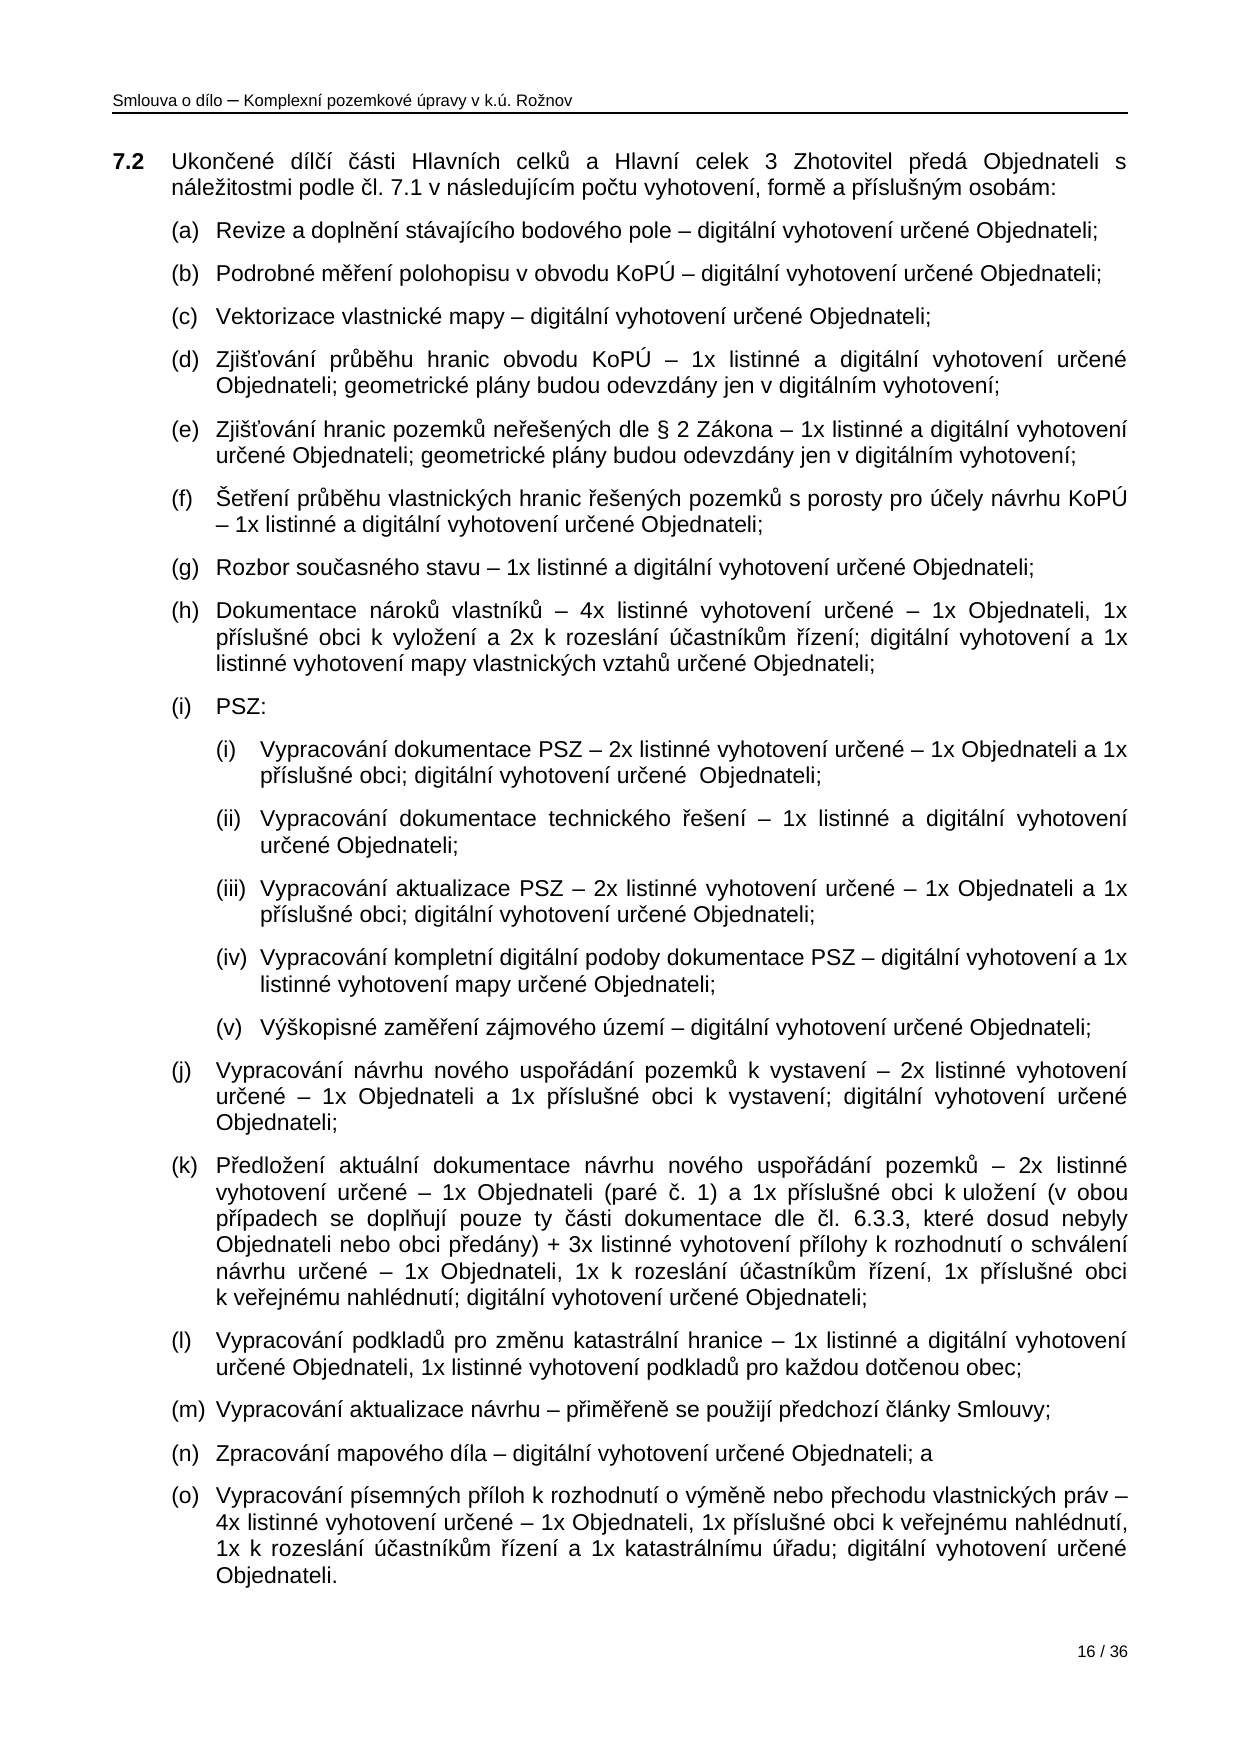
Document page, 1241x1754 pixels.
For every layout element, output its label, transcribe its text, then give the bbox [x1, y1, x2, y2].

list Vektorizace vlastnické mapy – digitální vyhotovení určené Objednateli; [171, 303, 1128, 329]
list Vypracování aktualizace PSZ – 2x listinné vyhotovení určené – 1x Objednateli a 1x příslušné obci; digitální vyhotovení určené Objednateli; [216, 875, 1128, 927]
list Vypracování aktualizace návrhu – přiměřeně se použijí předchozí články Smlouvy; [171, 1396, 1128, 1423]
list Rozbor současného stavu – 1x listinné a digitální vyhotovení určené Objednateli; [171, 554, 1128, 581]
list Vypracování písemných příloh k rozhodnutí o výměně nebo přechodu vlastnických práv – 4x listinné vyhotovení určené – 1x Objednateli, 1x příslušné obci k veřejnému nahlédnutí, 1x k rozeslání účastníkům řízení a 1x katastrálnímu úřadu; digitální vyhotovení určené Objednateli. [171, 1482, 1128, 1588]
list Revize a doplnění stávajícího bodového pole – digitální vyhotovení určené Objednateli; [171, 217, 1128, 243]
list Dokumentace nároků vlastníků – 4x listinné vyhotovení určené – 1x Objednateli, 1x příslušné obci k vyložení a 2x k rozeslání účastníkům řízení; digitální vyhotovení a 1x listinné vyhotovení mapy vlastnických vztahů určené Objednateli; [171, 597, 1128, 676]
list Zjišťování hranic pozemků neřešených dle § 2 Zákona – 1x listinné a digitální vyhotovení určené Objednateli; geometrické plány budou odevzdány jen v digitálním vyhotovení; [171, 416, 1128, 468]
list Vypracování podkladů pro změnu katastrální hranice – 1x listinné a digitální vyhotovení určené Objednateli, 1x listinné vyhotovení podkladů pro každou dotčenou obec; [171, 1327, 1128, 1380]
list Vypracování kompletní digitální podoby dokumentace PSZ – digitální vyhotovení a 1x listinné vyhotovení mapy určené Objednateli; [216, 944, 1128, 997]
list Vypracování návrhu nového uspořádání pozemků k vystavení – 2x listinné vyhotovení určené – 1x Objednateli a 1x příslušné obci k vystavení; digitální vyhotovení určené Objednateli; [171, 1057, 1128, 1136]
list Vypracování dokumentace PSZ – 2x listinné vyhotovení určené – 1x Objednateli a 1x příslušné obci; digitální vyhotovení určené Objednateli; [216, 736, 1128, 789]
list Zpracování mapového díla – digitální vyhotovení určené Objednateli; a [171, 1439, 1128, 1466]
list Šetření průběhu vlastnických hranic řešených pozemků s porosty pro účely návrhu KoPÚ – 1x listinné a digitální vyhotovení určené Objednateli; [171, 485, 1128, 538]
list Výškopisné zaměření zájmového území – digitální vyhotovení určené Objednateli; [216, 1013, 1128, 1040]
list PSZ: [171, 693, 1128, 719]
list Vypracování dokumentace technického řešení – 1x listinné a digitální vyhotovení určené Objednateli; [216, 805, 1128, 858]
list Podrobné měření polohopisu v obvodu KoPÚ – digitální vyhotovení určené Objednateli; [171, 260, 1128, 286]
list Předložení aktuální dokumentace návrhu nového uspořádání pozemků – 2x listinné vyhotovení určené – 1x Objednateli (paré č. 1) a 1x příslušné obci k uložení (v obou případech se doplňují pouze ty části dokumentace dle čl. 6.3.3, které dosud nebyly Objednateli nebo obci předány) + 3x listinné vyhotovení přílohy k rozhodnutí o schválení návrhu určené – 1x Objednateli, 1x k rozeslání účastníkům řízení, 1x příslušné obci k veřejnému nahlédnutí; digitální vyhotovení určené Objednateli; [171, 1152, 1128, 1310]
list Zjišťování průběhu hranic obvodu KoPÚ – 1x listinné a digitální vyhotovení určené Objednateli; geometrické plány budou odevzdány jen v digitálním vyhotovení; [171, 346, 1128, 399]
text Ukončené dílčí části Hlavních celků a Hlavní celek 3 Zhotovitel předá Objednateli s náležitostmi podle čl. 7.1 v následujícím počtu vyhotovení, formě a příslušným osobám: [112, 148, 1128, 200]
